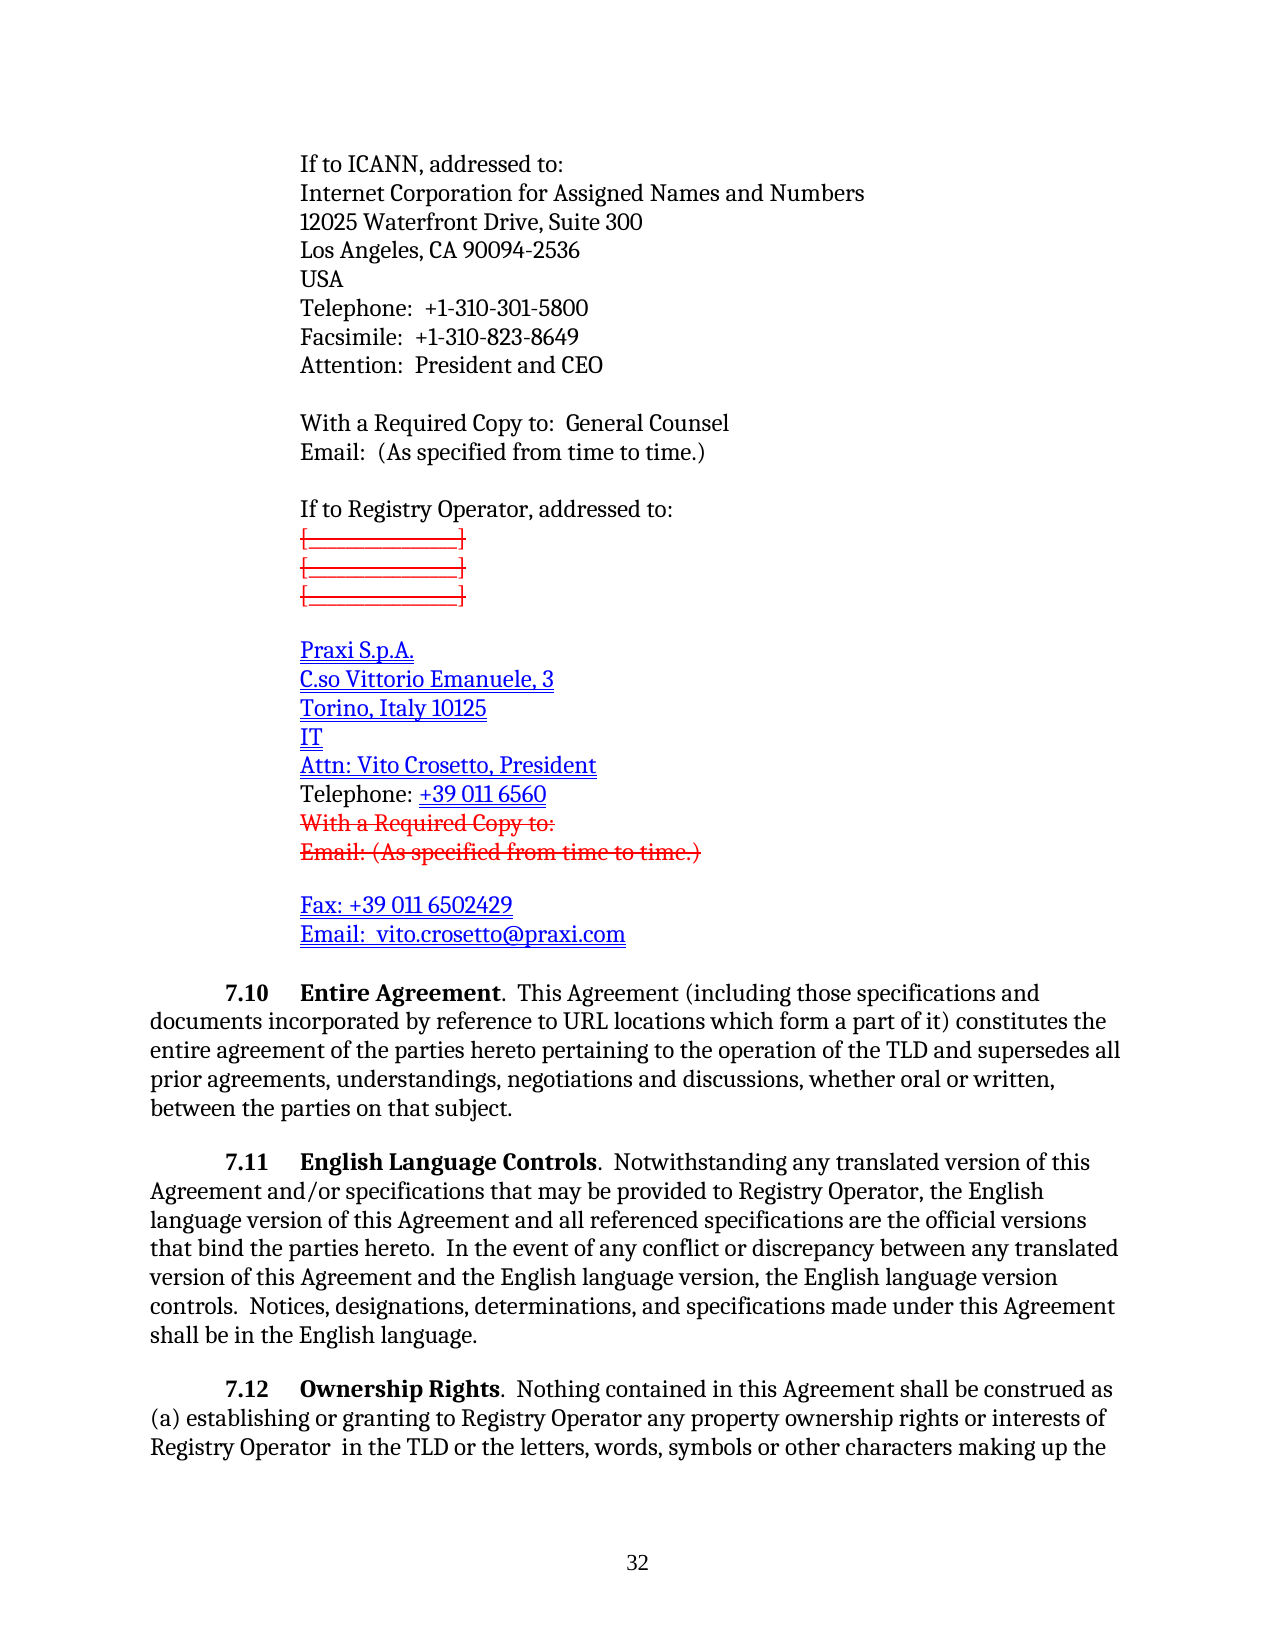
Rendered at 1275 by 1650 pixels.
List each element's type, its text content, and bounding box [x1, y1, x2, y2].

text If to ICANN, addressed to: Internet Corporation for Assigned Names and Numbers 12025 Waterfront Drive, Suite 300 Los Angeles, CA 90094-2536 [300, 150, 1125, 265]
text C.so Vittorio Emanuele, 3 [300, 665, 1125, 694]
text With a Required Copy to: Email: (As specified from time to time.) [300, 809, 1125, 866]
text USA Telephone: +1-310-301-5800 Facsimile: +1-310-823-8649 Attention: President and CEO With a Required Copy to: General Counsel Email: (As specified from time to time.) If to Registry Operator, addressed to: [________________] [________________] [________________] [300, 265, 1125, 636]
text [150, 1374, 1125, 1461]
text Telephone: +39 011 6560 [300, 780, 1125, 809]
text Entire Agreement. This Agreement (including those specifications and documents incorporated by reference to URL locations which form a part of it) constitutes the entire agreement of the parties hereto pertaining to the operation of the TLD and supersedes all prior agreements, understandings, negotiations and discussions, whether oral or written, between the parties on that subject. [150, 978, 1125, 1122]
text Torino, Italy 10125 [300, 694, 1125, 723]
text English Language Controls. Notwithstanding any translated version of this Agreement and/or specifications that may be provided to Registry Operator, the English language version of this Agreement and all referenced specifications are the official versions that bind the parties hereto. In the event of any conflict or discrepancy between any translated version of this Agreement and the English language version, the English language version controls. Notices, designations, determinations, and specifications made under this Agreement shall be in the English language. [150, 1147, 1125, 1349]
text IT [300, 723, 1125, 751]
text Praxi S.p.A. [300, 636, 1125, 665]
text Attn: Vito Crosetto, President [300, 751, 1125, 780]
text Fax: +39 011 6502429 [300, 891, 1125, 920]
text Email: vito.crosetto@praxi.com [300, 920, 1125, 949]
